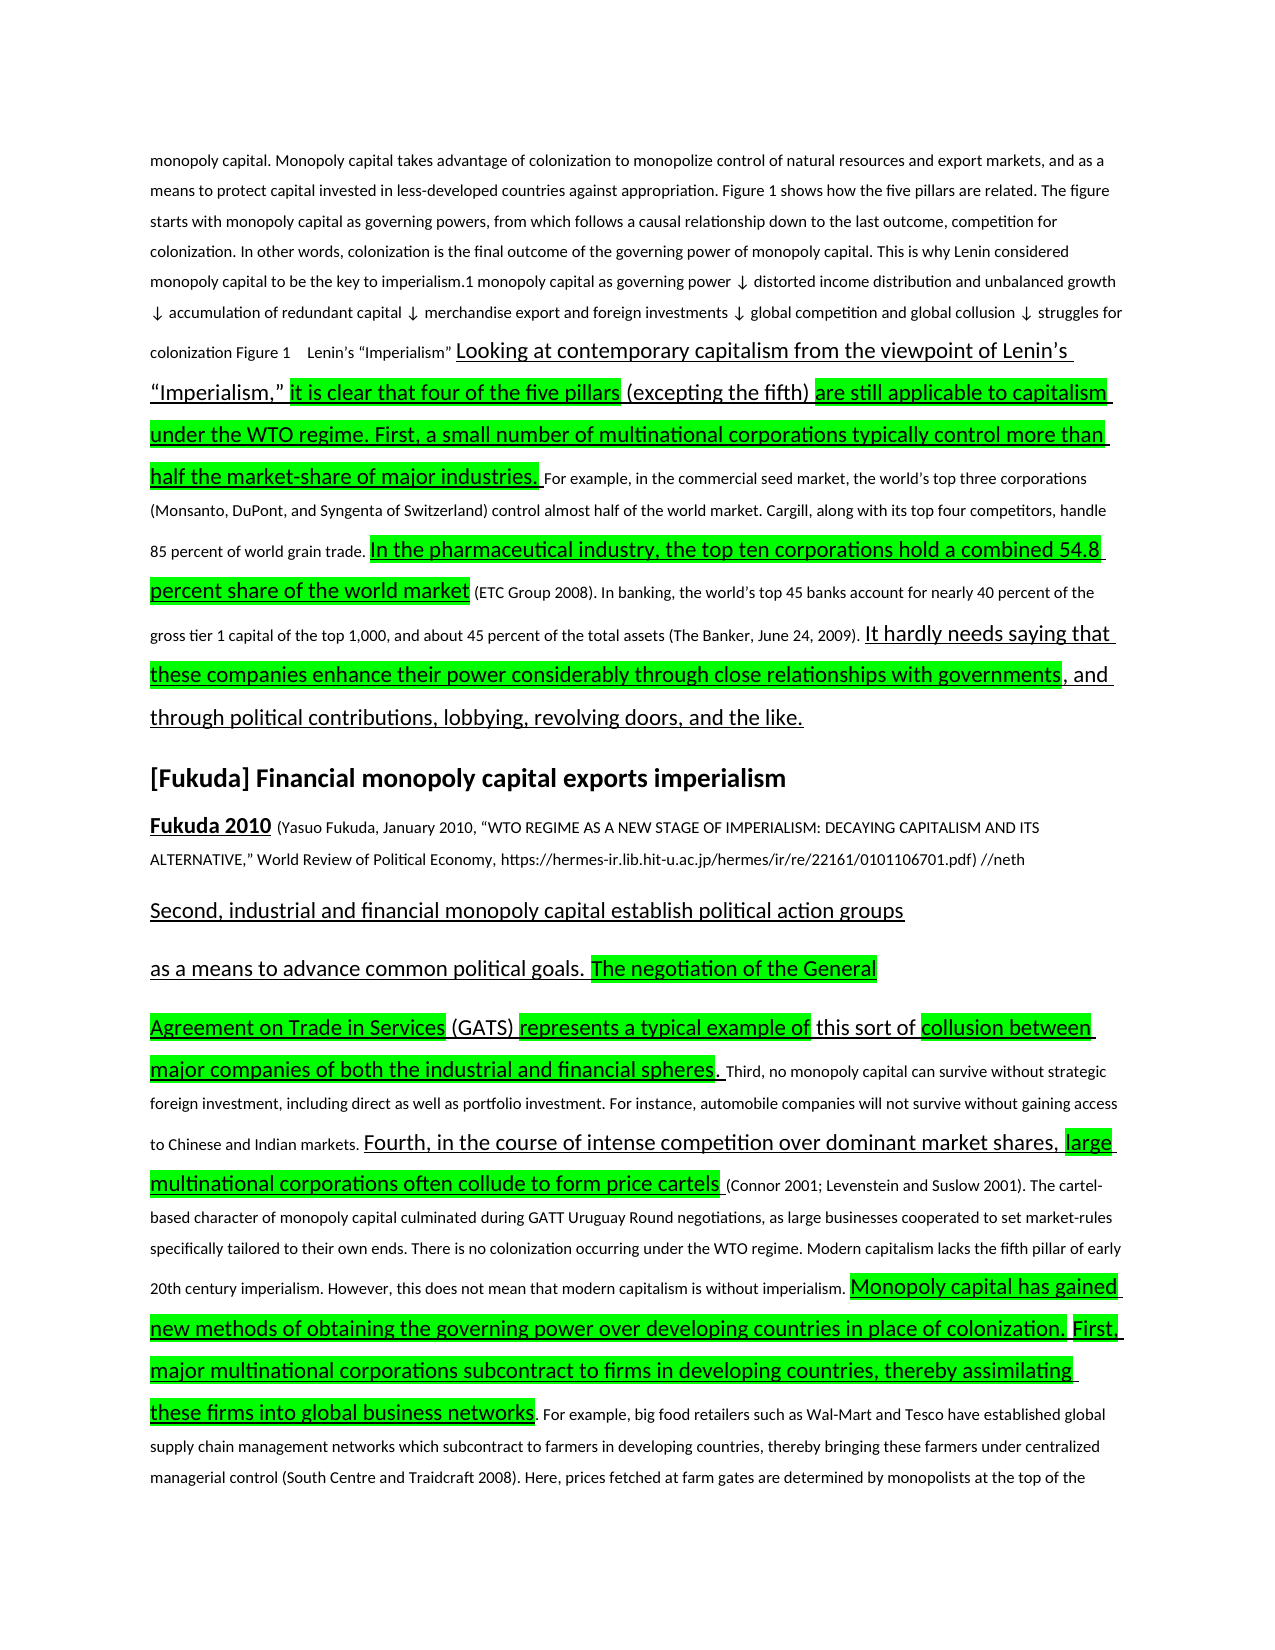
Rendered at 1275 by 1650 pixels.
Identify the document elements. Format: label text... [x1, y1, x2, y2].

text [150, 1013, 1125, 1487]
text as a means to advance common political goals. The negotiation of the General [150, 954, 1125, 983]
text Fukuda 2010 (Yasuo Fukuda, January 2010, “WTO REGIME AS A NEW STAGE OF IMPERIALISM: DECAYING CAPITALISM AND ITS ALTERNATIVE,” World Review of Political Economy, https://hermes-ir.lib.hit-u.ac.jp/hermes/ir/re/22161/0101106701.pdf) //neth [150, 811, 1125, 869]
subtitle [Fukuda] Financial monopoly capital exports imperialism [150, 761, 1125, 794]
text Second, industrial and financial monopoly capital establish political action groups [150, 896, 1125, 924]
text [150, 150, 1125, 731]
